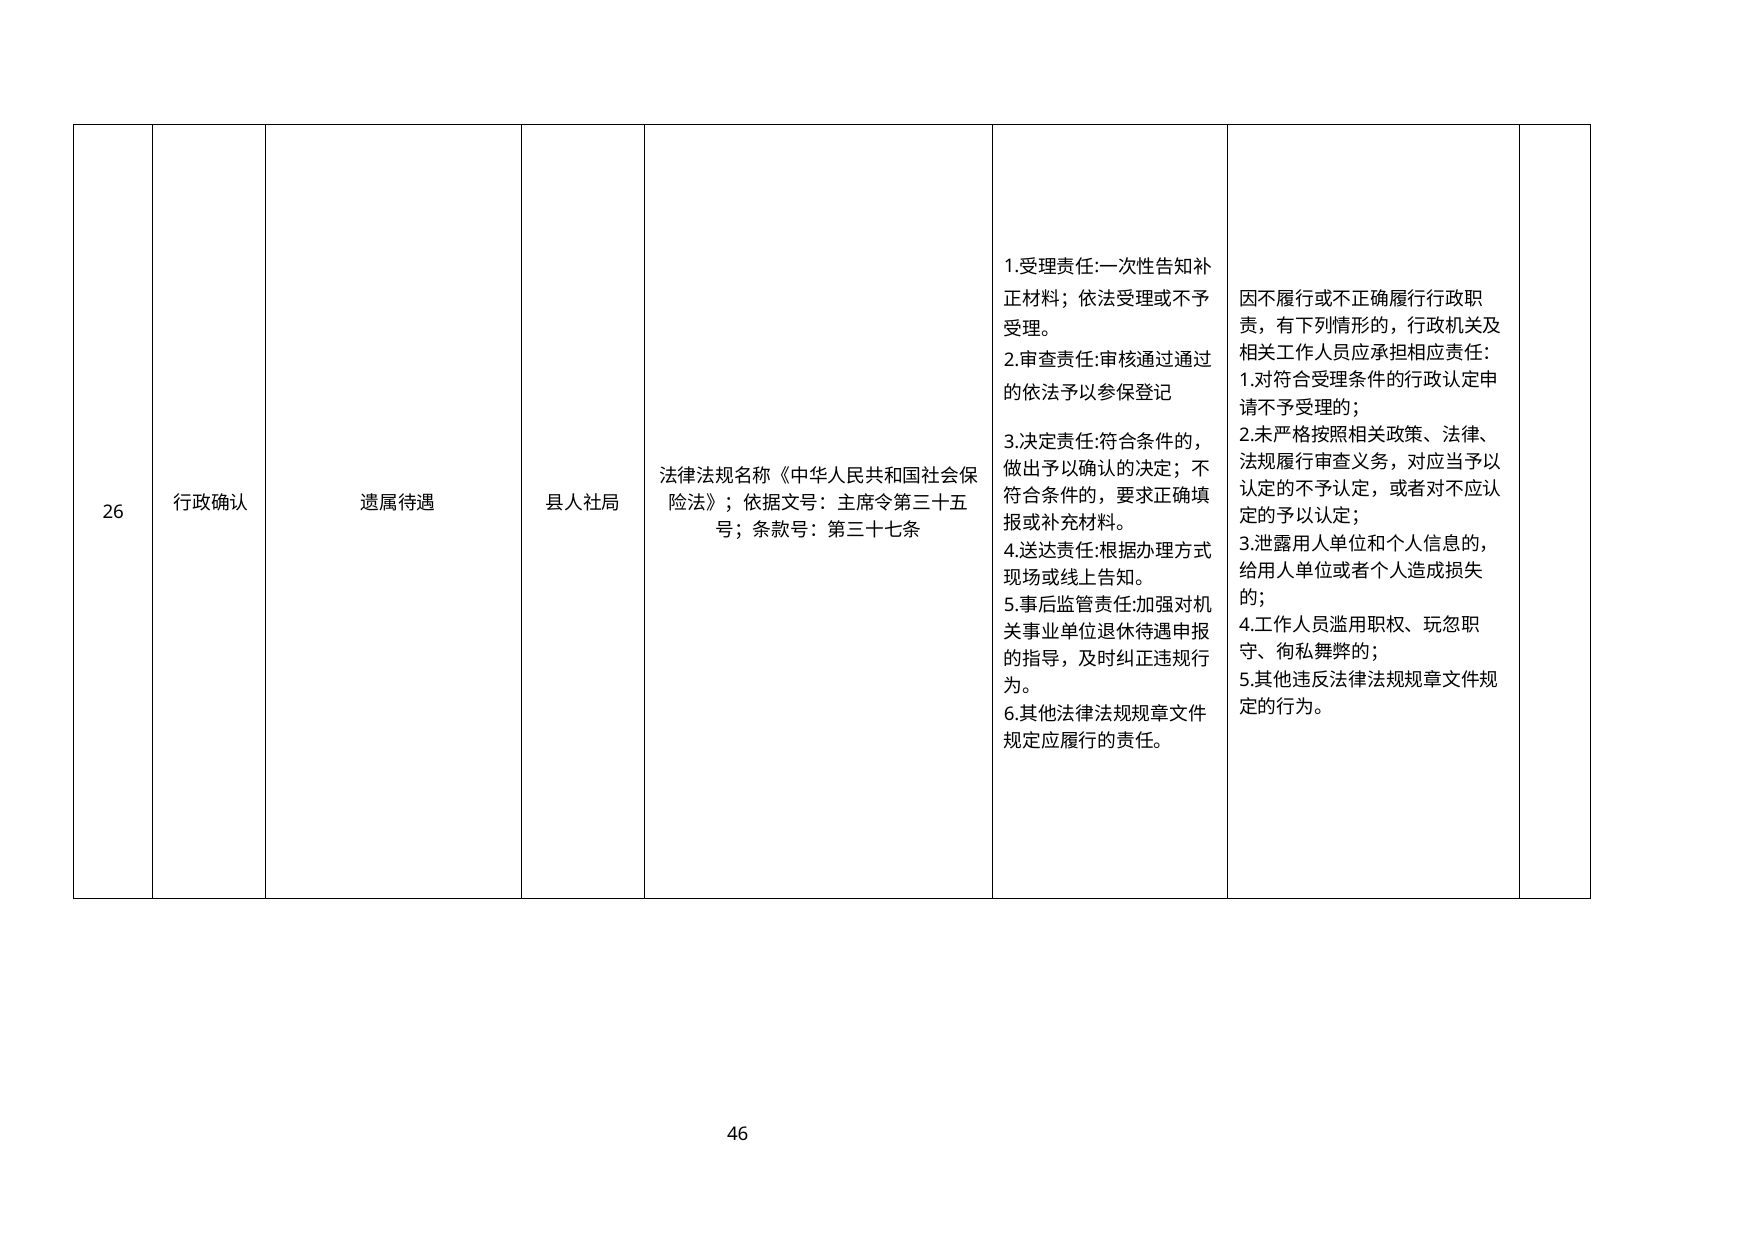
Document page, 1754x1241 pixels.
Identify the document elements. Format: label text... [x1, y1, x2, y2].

table_cell 26 [74, 125, 152, 898]
table_cell 法律法规名称《中华人民共和国社会保险法》；依据文号：主席令第三十五号；条款号：第三十七条 [645, 125, 992, 898]
table_cell 遗属待遇 [266, 125, 521, 898]
table_cell [1520, 125, 1590, 898]
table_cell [993, 125, 1227, 898]
table_cell 行政确认 [153, 125, 265, 898]
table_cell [1228, 125, 1519, 898]
table_cell 县人社局 [522, 125, 644, 898]
